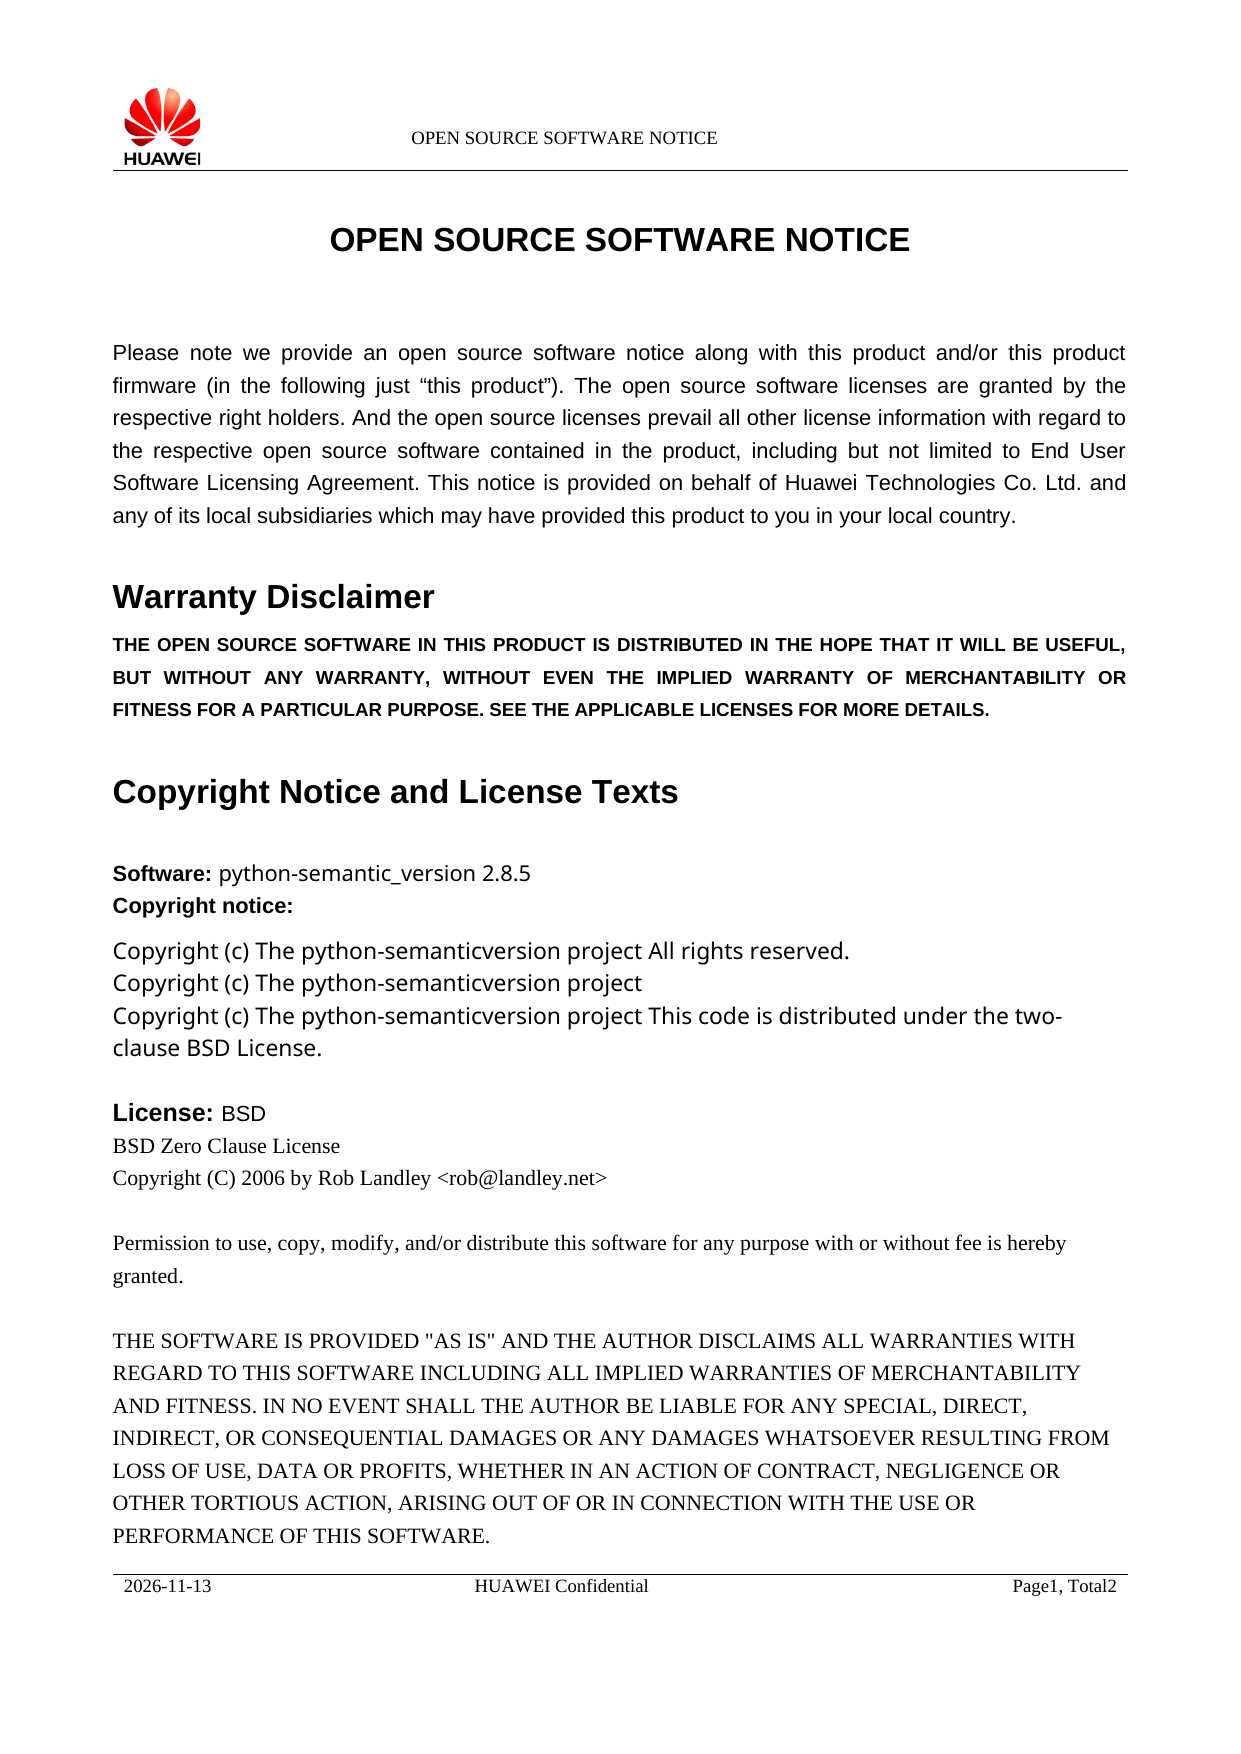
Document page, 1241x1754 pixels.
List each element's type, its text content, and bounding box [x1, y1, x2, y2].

text Copyright (c) The python-semanticversion project All rights reserved. Copyright (c) The python-semanticversion project Copyright (c) The python-semanticversion project This code is distributed under the two-clause BSD License. [112, 934, 1128, 1096]
text License: BSD [112, 1096, 1128, 1129]
text Copyright Notice and License Texts [112, 759, 1128, 824]
title Software: python-semantic_version 2.8.5 [112, 856, 1128, 889]
text Please note we provide an open source software notice along with this product and/or this product firmware (in the following just “this product”). The open source software licenses are granted by the respective right holders. And the open source licenses prevail all other license information with regard to the respective open source software contained in the product, including but not limited to End User Software Licensing Agreement. This notice is provided on behalf of Huawei Technologies Co. Ltd. and any of its local subsidiaries which may have provided this product to you in your local country. [112, 336, 1128, 531]
text The open source software in this product is distributed in the hope that it will be useful, but WITHOUT ANY WARRANTY, without even the implied warranty of MERCHANTABILITY or FITNESS FOR A PARTICULAR PURPOSE. See the applicable licenses for more details. [112, 629, 1128, 726]
text OPEN SOURCE SOFTWARE NOTICE [112, 206, 1128, 271]
text Warranty Disclaimer [112, 564, 1128, 629]
text Copyright notice: [112, 889, 1128, 921]
picture [124, 88, 201, 165]
